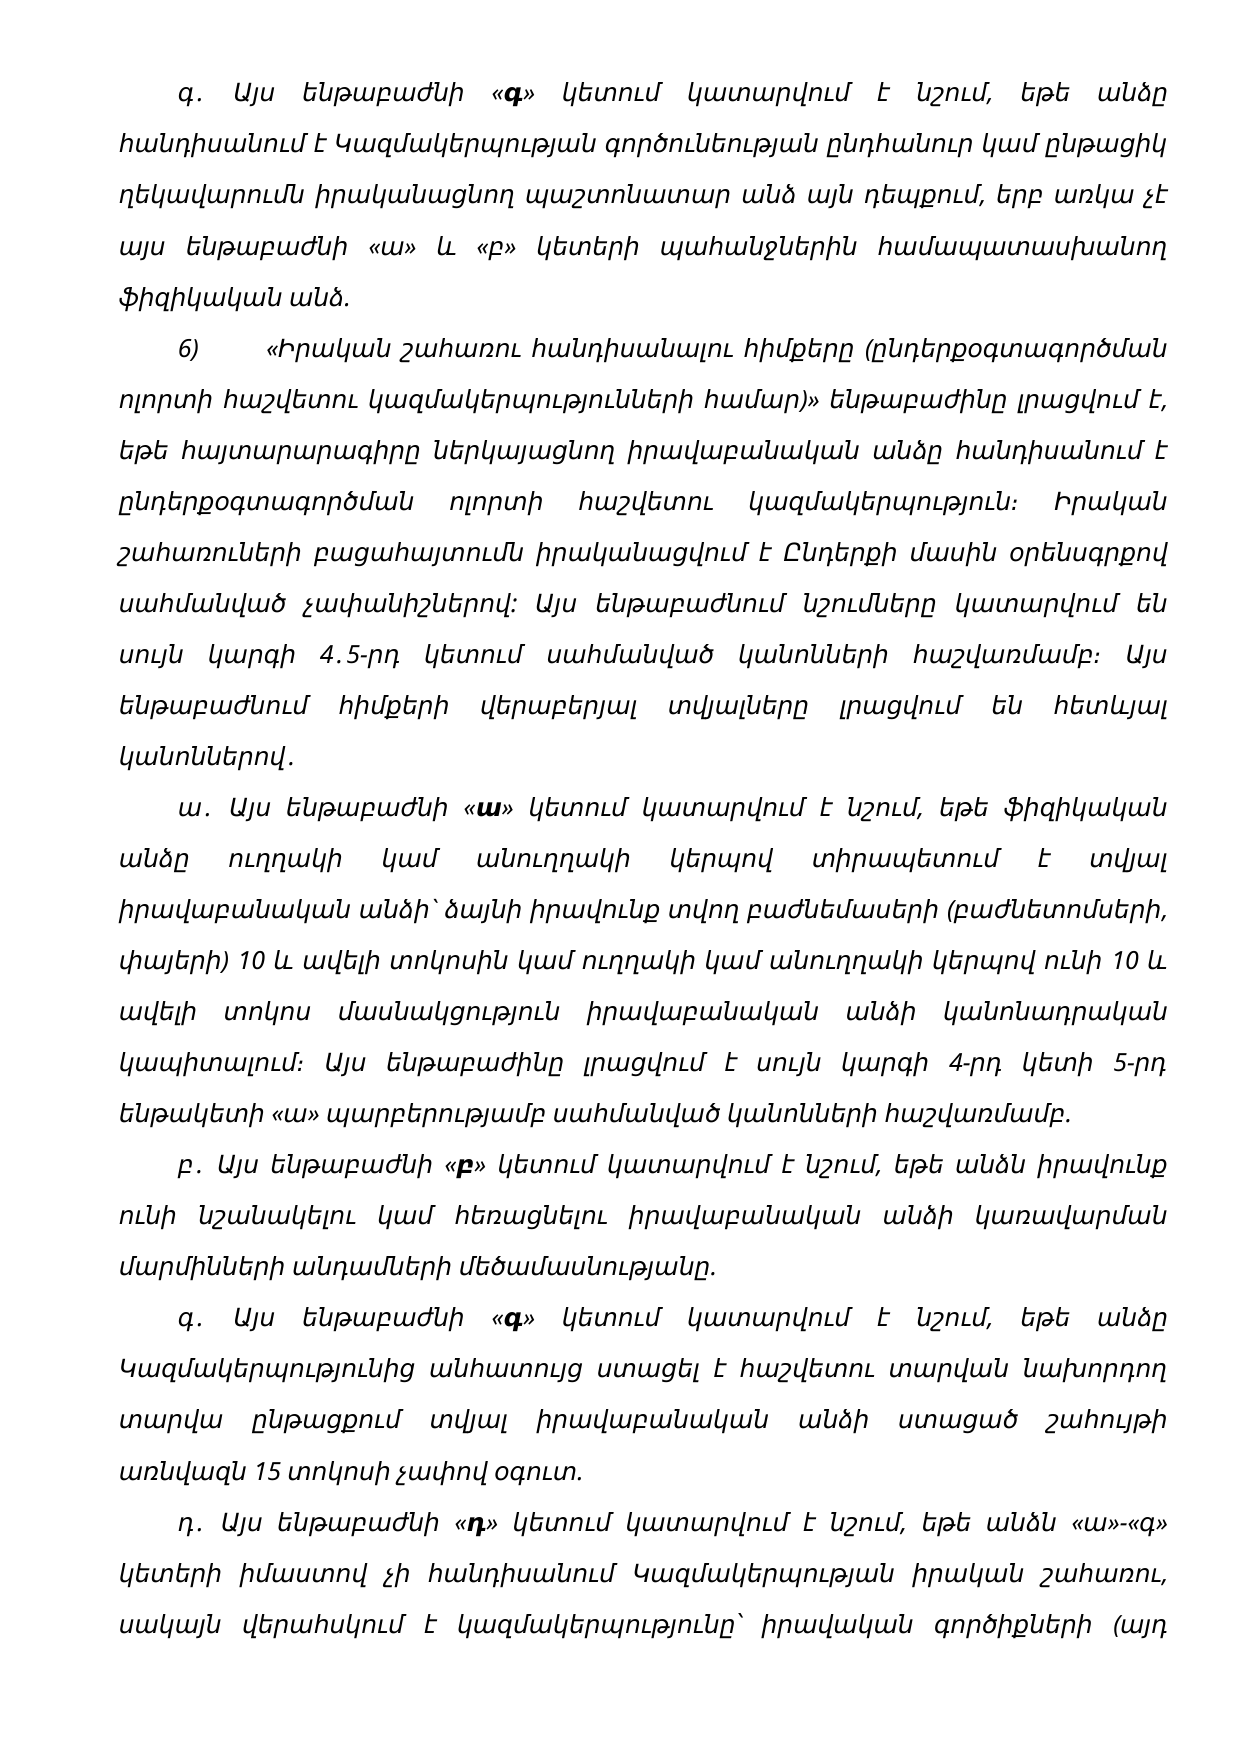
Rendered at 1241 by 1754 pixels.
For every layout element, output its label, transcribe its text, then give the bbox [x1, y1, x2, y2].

list «Իրական շահառու հանդիսանալու հիմքերը (ընդերքօգտագործման ոլորտի հաշվետու կազմակերպությունների համար)» ենթաբաժինը լրացվում է, եթե հայտարարագիրը ներկայացնող իրավաբանական անձը հանդիսանում է ընդերքօգտագործման ոլորտի հաշվետու կազմակերպություն։ Իրական շահառուների բացահայտումն իրականացվում է Ընդերքի մասին օրենսգրքով սահմանված չափանիշներով: Այս ենթաբաժնում նշումները կատարվում են սույն կարգի 4․5-րդ կետում սահմանված կանոնների հաշվառմամբ։ Այս ենթաբաժնում հիմքերի վերաբերյալ տվյալները լրացվում են հետևյալ կանոններով․ [118, 330, 1171, 773]
text ա․ Այս ենթաբաժնի «ա» կետում կատարվում է նշում, եթե ֆիզիկական անձը ուղղակի կամ անուղղակի կերպով տիրապետում է տվյալ իրավաբանական անձի` ձայնի իրավունք տվող բաժնեմասերի (բաժնետոմսերի, փայերի) 10 և ավելի տոկոսին կամ ուղղակի կամ անուղղակի կերպով ունի 10 և ավելի տոկոս մասնակցություն իրավաբանական անձի կանոնադրական կապիտալում։ Այս ենթաբաժինը լրացվում է սույն կարգի 4-րդ կետի 5-րդ ենթակետի «ա» պարբերությամբ սահմանված կանոնների հաշվառմամբ. [118, 789, 1171, 1130]
text գ․ Այս ենթաբաժնի «գ» կետում կատարվում է նշում, եթե անձը Կազմակերպությունից անհատույց ստացել է հաշվետու տարվան նախորդող տարվա ընթացքում տվյալ իրավաբանական անձի ստացած շահույթի առնվազն 15 տոկոսի չափով օգուտ. [118, 1300, 1171, 1487]
text գ․ Այս ենթաբաժնի «գ» կետում կատարվում է նշում, եթե անձը հանդիսանում է Կազմակերպության գործունեության ընդհանուր կամ ընթացիկ ղեկավարումն իրականացնող պաշտոնատար անձ այն դեպքում, երբ առկա չէ այս ենթաբաժնի «ա» և «բ» կետերի պահանջներին համապատասխանող ֆիզիկական անձ. [118, 75, 1171, 313]
text բ․ Այս ենթաբաժնի «բ» կետում կատարվում է նշում, եթե անձն իրավունք ունի նշանակելու կամ հեռացնելու իրավաբանական անձի կառավարման մարմինների անդամների մեծամասնությանը. [118, 1147, 1171, 1283]
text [118, 1504, 1171, 1640]
